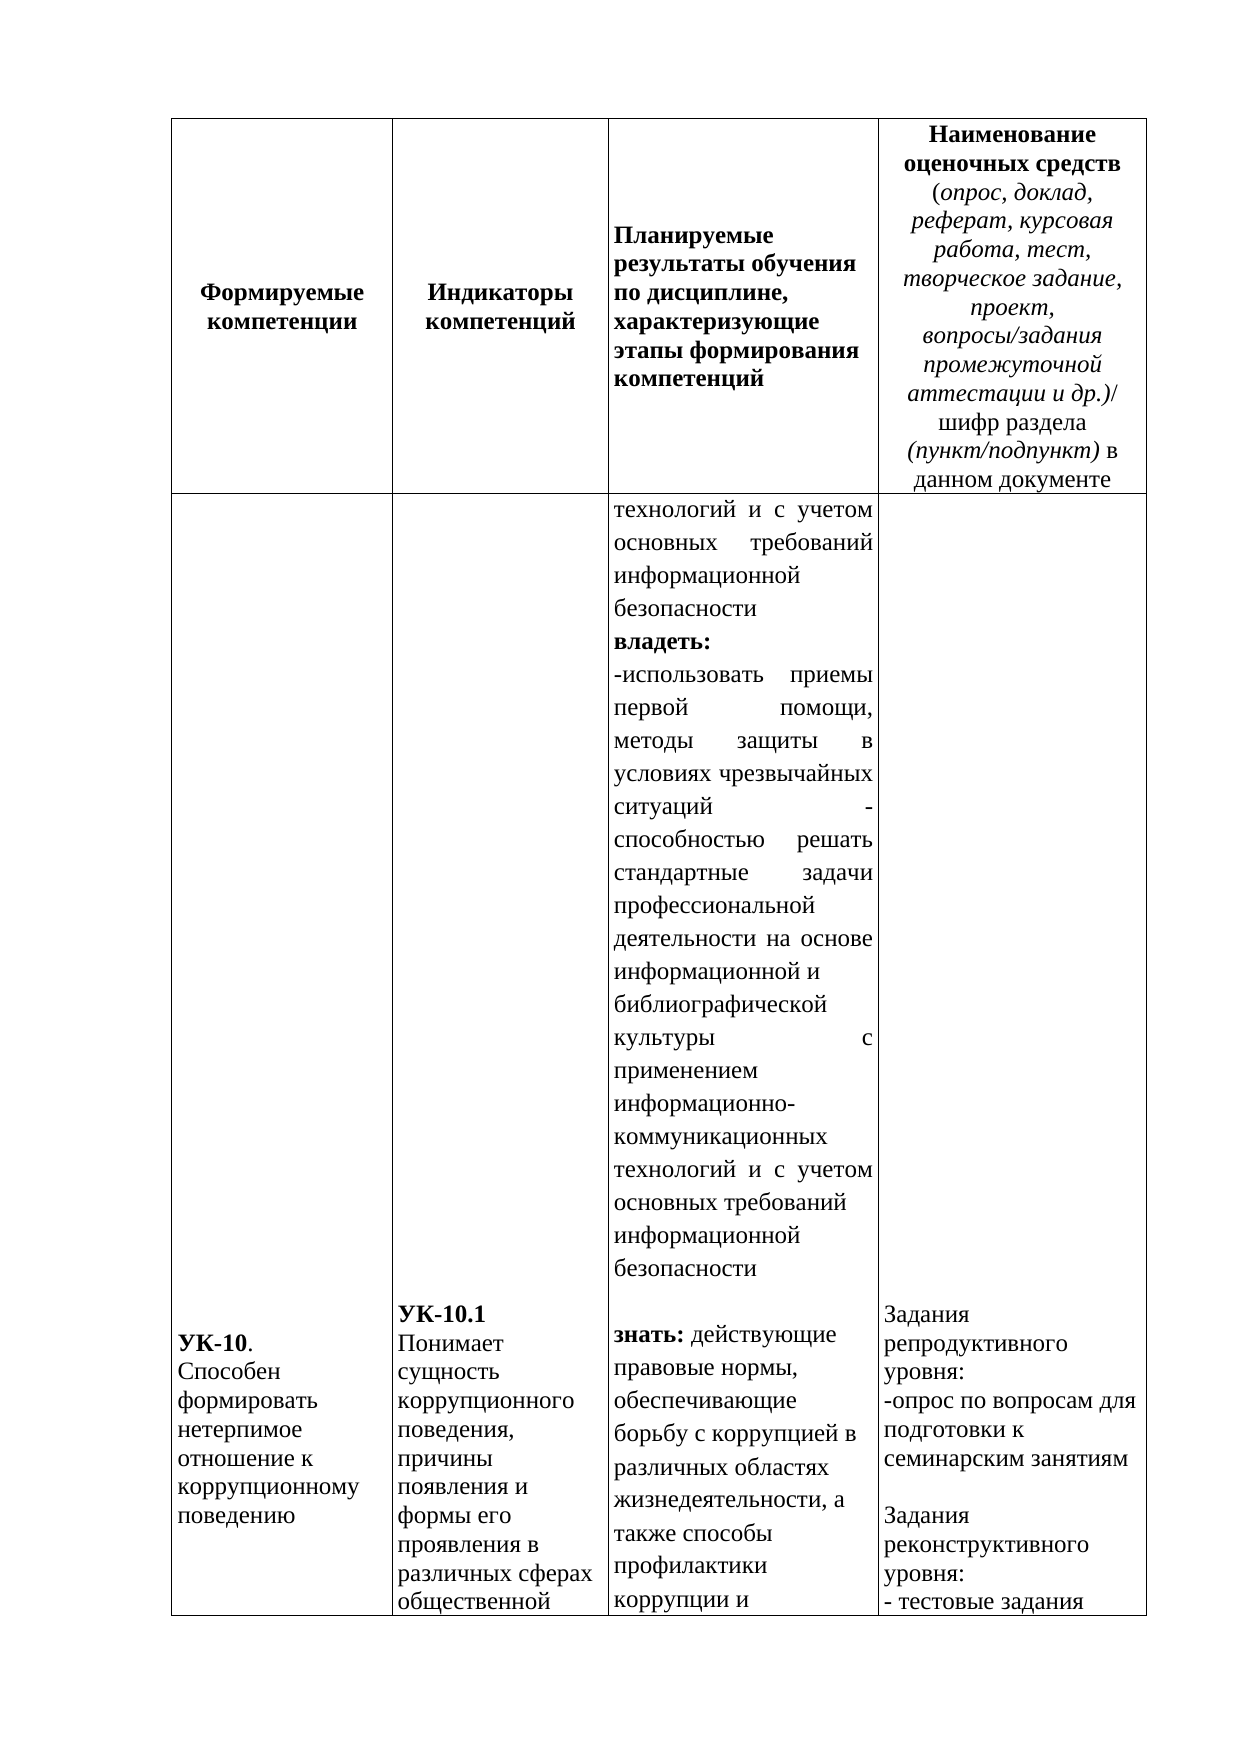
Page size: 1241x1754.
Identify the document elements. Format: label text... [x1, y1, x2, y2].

table_header Наименование оценочных средств (опрос, доклад, реферат, курсовая работа, тест, творческое задание, проект, вопросы/задания промежуточной аттестации и др.)/ шифр раздела (пункт/подпункт) в данном документе [879, 119, 1146, 493]
table_header Формируемые компетенции [172, 119, 392, 493]
table_header Планируемые результаты обучения по дисциплине, характеризующие этапы формирования компетенций [609, 119, 878, 493]
table_header Индикаторы компетенций [393, 119, 608, 493]
